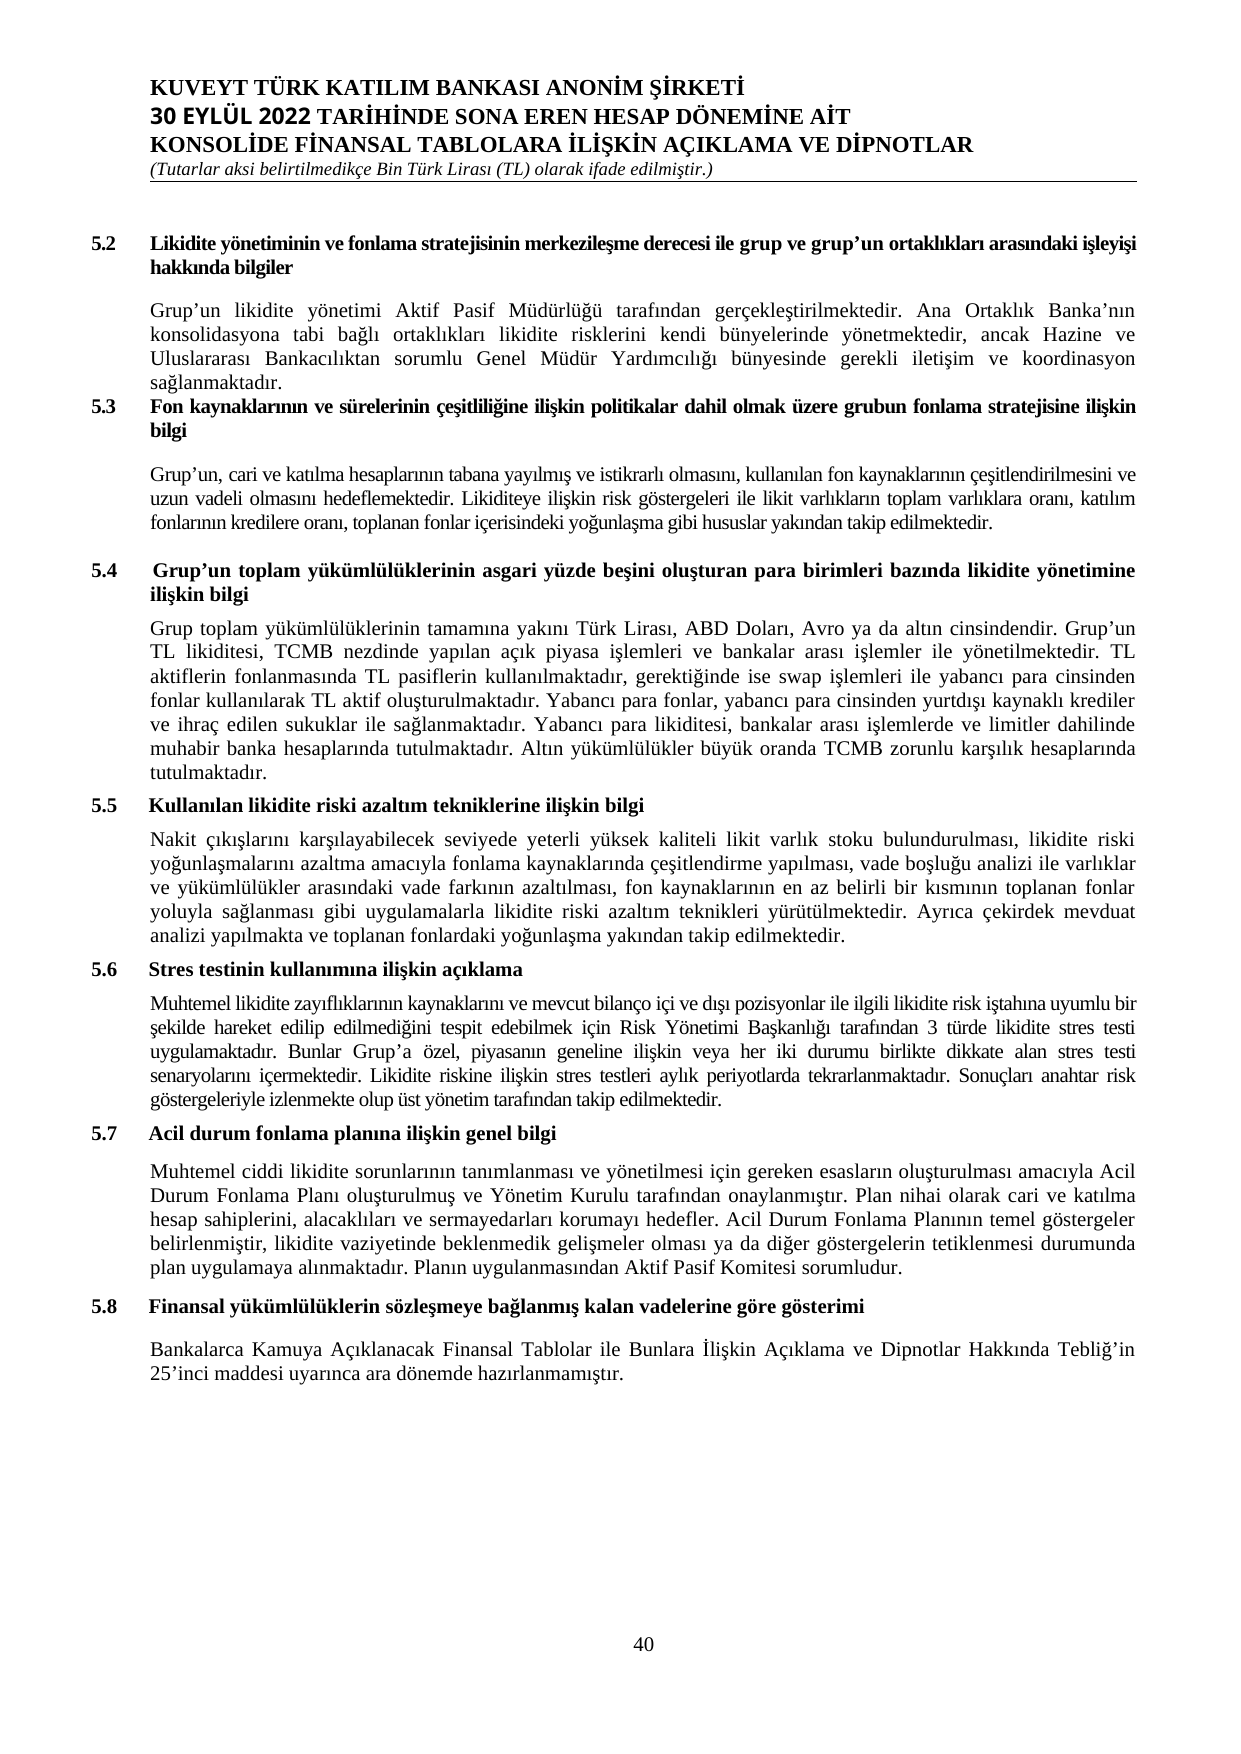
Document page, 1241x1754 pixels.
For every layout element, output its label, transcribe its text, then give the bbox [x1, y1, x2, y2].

text Muhtemel likidite zayıflıklarının kaynaklarını ve mevcut bilanço içi ve dışı pozisyonlar ile ilgili likidite risk iştahına uyumlu bir şekilde hareket edilip edilmediğini tespit edebilmek için Risk Yönetimi Başkanlığı tarafından 3 türde likidite stres testi uygulamaktadır. Bunlar Grup’a özel, piyasanın geneline ilişkin veya her iki durumu birlikte dikkate alan stres testi senaryolarını içermektedir. Likidite riskine ilişkin stres testleri aylık periyotlarda tekrarlanmaktadır. Sonuçları anahtar risk göstergeleriyle izlenmekte olup üst yönetim tarafından takip edilmektedir. [150, 991, 1137, 1111]
text 5.4 Grup’un toplam yükümlülüklerinin asgari yüzde beşini oluşturan para birimleri bazında likidite yönetimine ilişkin bilgi [91, 558, 1137, 606]
text 5.6 Stres testinin kullanımına ilişkin açıklama [91, 957, 1137, 981]
text Grup’un, cari ve katılma hesaplarının tabana yayılmış ve istikrarlı olmasını, kullanılan fon kaynaklarının çeşitlendirilmesini ve uzun vadeli olmasını hedeflemektedir. Likiditeye ilişkin risk göstergeleri ile likit varlıkların toplam varlıklara oranı, katılım fonlarının kredilere oranı, toplanan fonlar içerisindeki yoğunlaşma gibi hususlar yakından takip edilmektedir. [150, 461, 1137, 534]
text 5.2 Likidite yönetiminin ve fonlama stratejisinin merkezileşme derecesi ile grup ve grup’un ortaklıkları arasındaki işleyişi hakkında bilgiler [91, 231, 1137, 279]
text 5.5 Kullanılan likidite riski azaltım tekniklerine ilişkin bilgi [91, 793, 1137, 817]
text Bankalarca Kamuya Açıklanacak Finansal Tablolar ile Bunlara İlişkin Açıklama ve Dipnotlar Hakkında Tebliğ’in 25’inci maddesi uyarınca ara dönemde hazırlanmamıştır. [150, 1337, 1137, 1385]
text Nakit çıkışlarını karşılayabilecek seviyede yeterli yüksek kaliteli likit varlık stoku bulundurulması, likidite riski yoğunlaşmalarını azaltma amacıyla fonlama kaynaklarında çeşitlendirme yapılması, vade boşluğu analizi ile varlıklar ve yükümlülükler arasındaki vade farkının azaltılması, fon kaynaklarının en az belirli bir kısmının toplanan fonlar yoluyla sağlanması gibi uygulamalarla likidite riski azaltım teknikleri yürütülmektedir. Ayrıca çekirdek mevduat analizi yapılmakta ve toplanan fonlardaki yoğunlaşma yakından takip edilmektedir. [150, 827, 1137, 947]
text 5.3 Fon kaynaklarının ve sürelerinin çeşitliliğine ilişkin politikalar dahil olmak üzere grubun fonlama stratejisine ilişkin bilgi [91, 394, 1137, 442]
text Grup’un likidite yönetimi Aktif Pasif Müdürlüğü tarafından gerçekleştirilmektedir. Ana Ortaklık Banka’nın konsolidasyona tabi bağlı ortaklıkları likidite risklerini kendi bünyelerinde yönetmektedir, ancak Hazine ve Uluslararası Bankacılıktan sorumlu Genel Müdür Yardımcılığı bünyesinde gerekli iletişim ve koordinasyon sağlanmaktadır. [150, 298, 1137, 394]
text 5.8 Finansal yükümlülüklerin sözleşmeye bağlanmış kalan vadelerine göre gösterimi [91, 1294, 1137, 1318]
text Muhtemel ciddi likidite sorunlarının tanımlanması ve yönetilmesi için gereken esasların oluşturulması amacıyla Acil Durum Fonlama Planı oluşturulmuş ve Yönetim Kurulu tarafından onaylanmıştır. Plan nihai olarak cari ve katılma hesap sahiplerini, alacaklıları ve sermayedarları korumayı hedefler. Acil Durum Fonlama Planının temel göstergeler belirlenmiştir, likidite vaziyetinde beklenmedik gelişmeler olması ya da diğer göstergelerin tetiklenmesi durumunda plan uygulamaya alınmaktadır. Planın uygulanmasından Aktif Pasif Komitesi sorumludur. [150, 1159, 1137, 1279]
text 5.7 Acil durum fonlama planına ilişkin genel bilgi [91, 1121, 1137, 1144]
text Grup toplam yükümlülüklerinin tamamına yakını Türk Lirası, ABD Doları, Avro ya da altın cinsindendir. Grup’un TL likiditesi, TCMB nezdinde yapılan açık piyasa işlemleri ve bankalar arası işlemler ile yönetilmektedir. TL aktiflerin fonlanmasında TL pasiflerin kullanılmaktadır, gerektiğinde ise swap işlemleri ile yabancı para cinsinden fonlar kullanılarak TL aktif oluşturulmaktadır. Yabancı para fonlar, yabancı para cinsinden yurtdışı kaynaklı krediler ve ihraç edilen sukuklar ile sağlanmaktadır. Yabancı para likiditesi, bankalar arası işlemlerde ve limitler dahilinde muhabir banka hesaplarında tutulmaktadır. Altın yükümlülükler büyük oranda TCMB zorunlu karşılık hesaplarında tutulmaktadır. [150, 615, 1137, 784]
